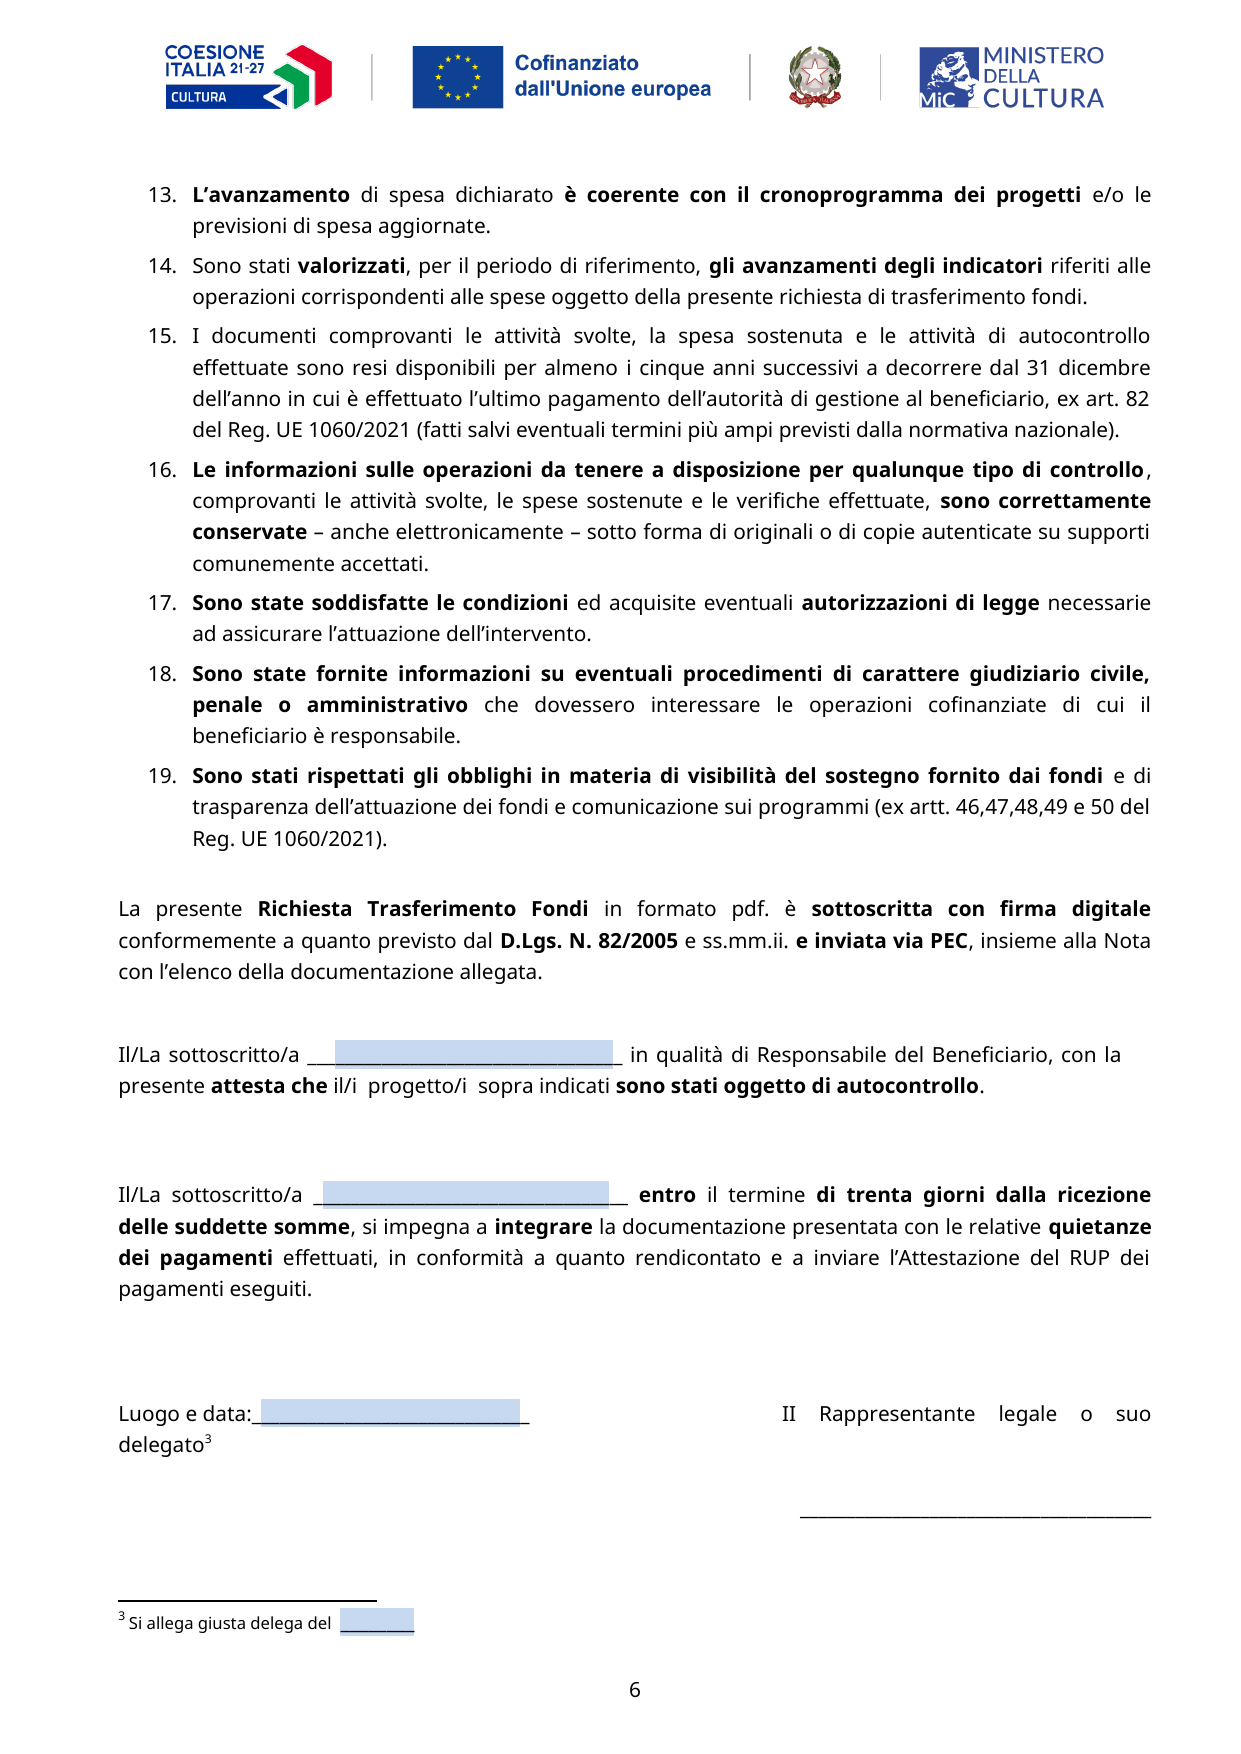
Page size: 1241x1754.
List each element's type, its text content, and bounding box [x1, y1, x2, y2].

list L’avanzamento di spesa dichiarato è coerente con il cronoprogramma dei progetti e/o le previsioni di spesa aggiornate. [148, 177, 1152, 240]
list Le informazioni sulle operazioni da tenere a disposizione per qualunque tipo di controllo, comprovanti le attività svolte, le spese sostenute e le verifiche effettuate, sono correttamente conservate – anche elettronicamente – sotto forma di originali o di copie autenticate su supporti comunemente accettati. [148, 452, 1152, 577]
list Sono state fornite informazioni su eventuali procedimenti di carattere giudiziario civile, penale o amministrativo che dovessero interessare le operazioni cofinanziate di cui il beneficiario è responsabile. [148, 656, 1152, 750]
picture [132, 29, 1137, 128]
text Il/La sottoscritto/a __________________________________ in qualità di Responsabile del Beneficiario, con la presente attesta che il/i progetto/i sopra indicati sono stati oggetto di autocontrollo. [118, 1038, 1122, 1100]
text Il/La sottoscritto/a __________________________________ entro il termine di trenta giorni dalla ricezione delle suddette somme, si impegna a integrare la documentazione presentata con le relative quietanze dei pagamenti effettuati, in conformità a quanto rendicontato e a inviare l’Attestazione del RUP dei pagamenti eseguiti. [118, 1178, 1152, 1303]
text Luogo e data:______________________________ II Rappresentante legale o suo delegato [118, 1396, 1152, 1459]
list Sono stati valorizzati, per il periodo di riferimento, gli avanzamenti degli indicatori riferiti alle operazioni corrispondenti alle spese oggetto della presente richiesta di trasferimento fondi. [148, 248, 1152, 311]
list ______________________________________ [192, 1490, 1152, 1521]
list I documenti comprovanti le attività svolte, la spesa sostenuta e le attività di autocontrollo effettuate sono resi disponibili per almeno i cinque anni successivi a decorrere dal 31 dicembre dell’anno in cui è effettuato l’ultimo pagamento dell’autorità di gestione al beneficiario, ex art. 82 del Reg. UE 1060/2021 (fatti salvi eventuali termini più ampi previsti dalla normativa nazionale). [148, 319, 1152, 444]
list Sono state soddisfatte le condizioni ed acquisite eventuali autorizzazioni di legge necessarie ad assicurare l’attuazione dell’intervento. [148, 586, 1152, 648]
text La presente Richiesta Trasferimento Fondi in formato pdf. è sottoscritta con firma digitale conformemente a quanto previsto dal D.Lgs. N. 82/2005 e ss.mm.ii. e inviata via PEC, insieme alla Nota con l’elenco della documentazione allegata. [118, 892, 1152, 986]
list Sono stati rispettati gli obblighi in materia di visibilità del sostegno fornito dai fondi e di trasparenza dell’attuazione dei fondi e comunicazione sui programmi (ex artt. 46,47,48,49 e 50 del Reg. UE 1060/2021). [148, 758, 1152, 852]
